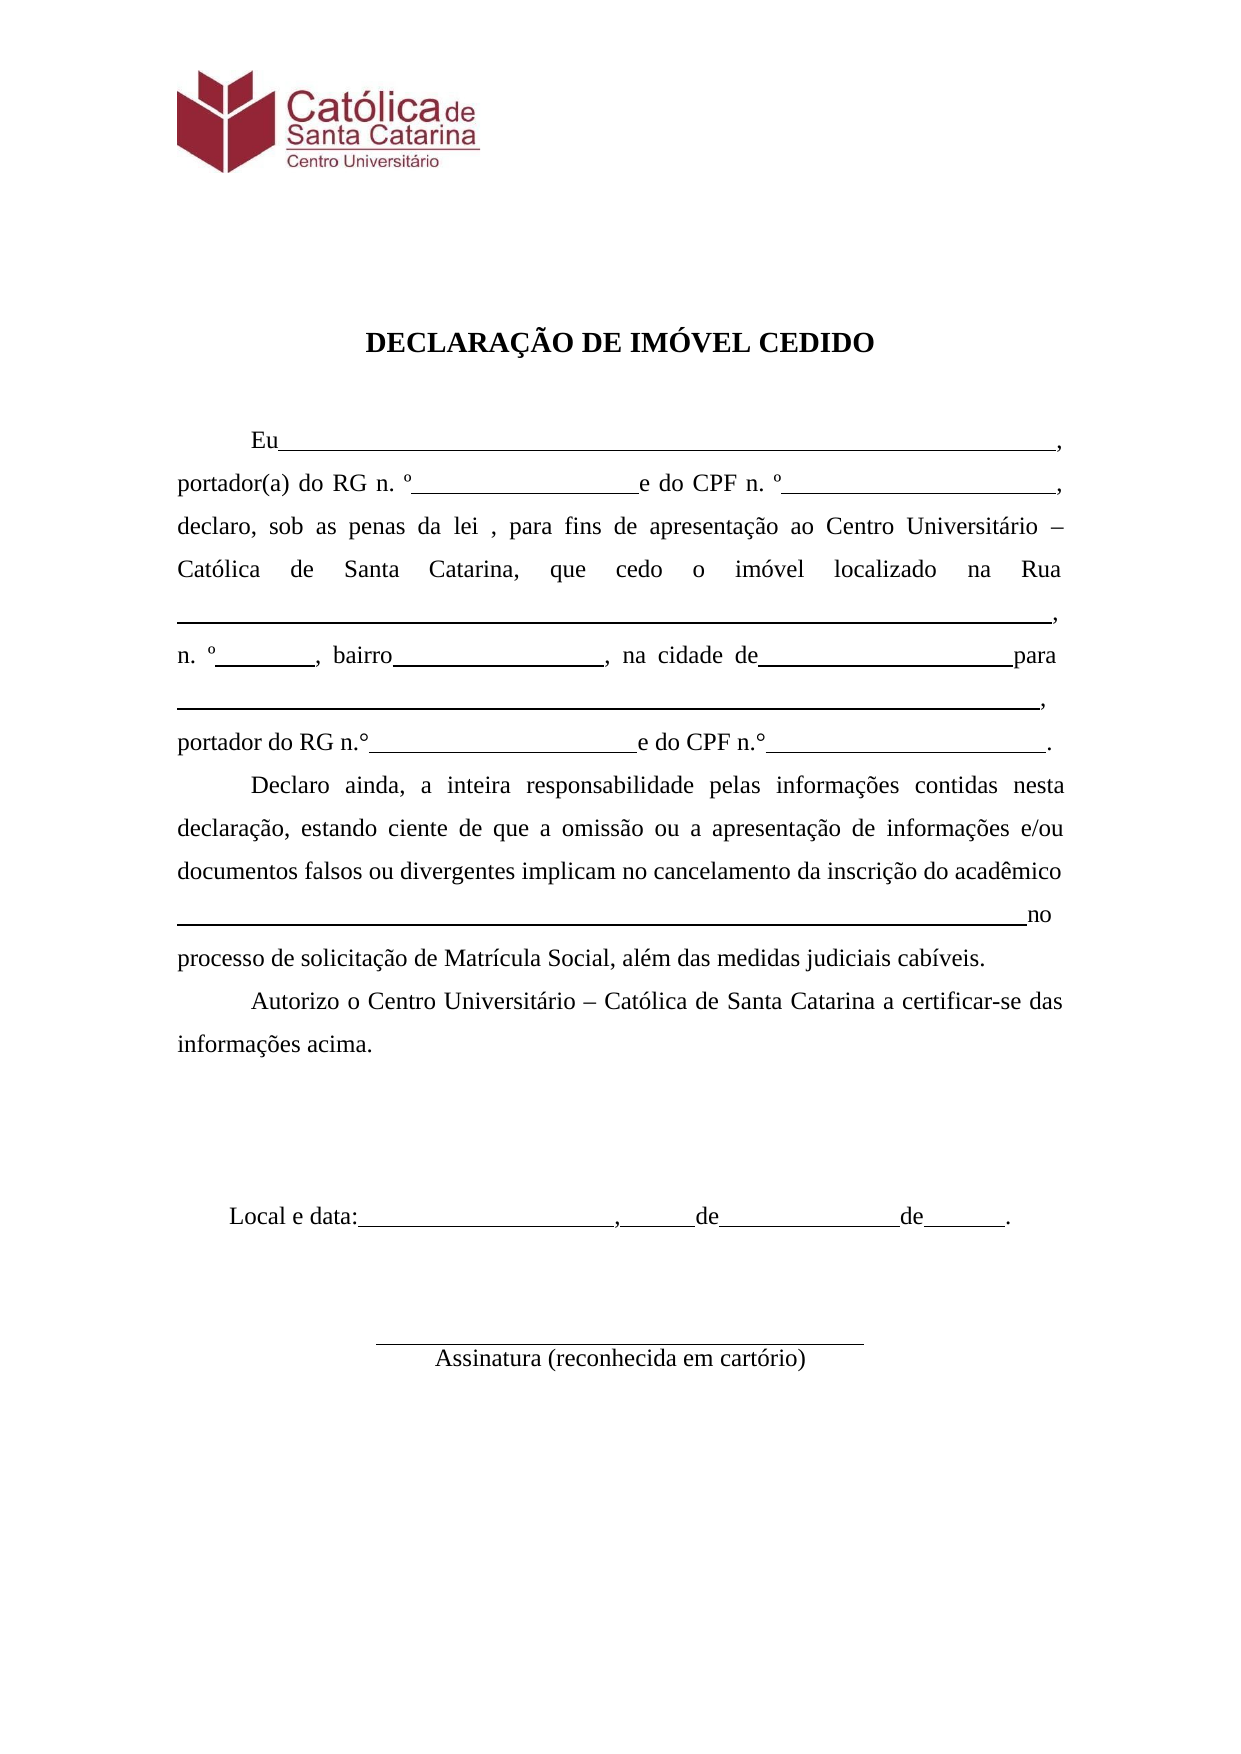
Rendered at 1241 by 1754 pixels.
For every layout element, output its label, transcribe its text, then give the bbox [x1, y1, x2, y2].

text Assinatura (reconhecida em cartório) [165, 1340, 1076, 1371]
text Declaro ainda, a inteira responsabilidade pelas informações contidas nesta declaração, estando ciente de que a omissão ou a apresentação de informações e/ou documentos falsos ou divergentes implicam no cancelamento da inscrição do acadêmico [177, 770, 1064, 885]
title DECLARAÇÃO DE IMÓVEL CEDIDO [164, 325, 1076, 358]
picture [177, 70, 481, 173]
text Local e data: , de de . [164, 1201, 1076, 1230]
text Eu , portador(a) do RG n. º e do CPF n. º , declaro, sob as penas da lei , para fins de apresentação ao Centro Universitário – Católica de Santa Catarina, que cedo o imóvel localizado na Rua [177, 425, 1063, 583]
text n. º , bairro , na cidade de para [177, 640, 1076, 669]
text , [177, 597, 1076, 626]
text , portador do RG n.° e do CPF n.° . [177, 683, 1053, 756]
text Autorizo o Centro Universitário – Católica de Santa Catarina a certificar-se das informações acima. [177, 986, 1063, 1058]
text no processo de solicitação de Matrícula Social, além das medidas judiciais cabíveis. [177, 899, 1052, 971]
